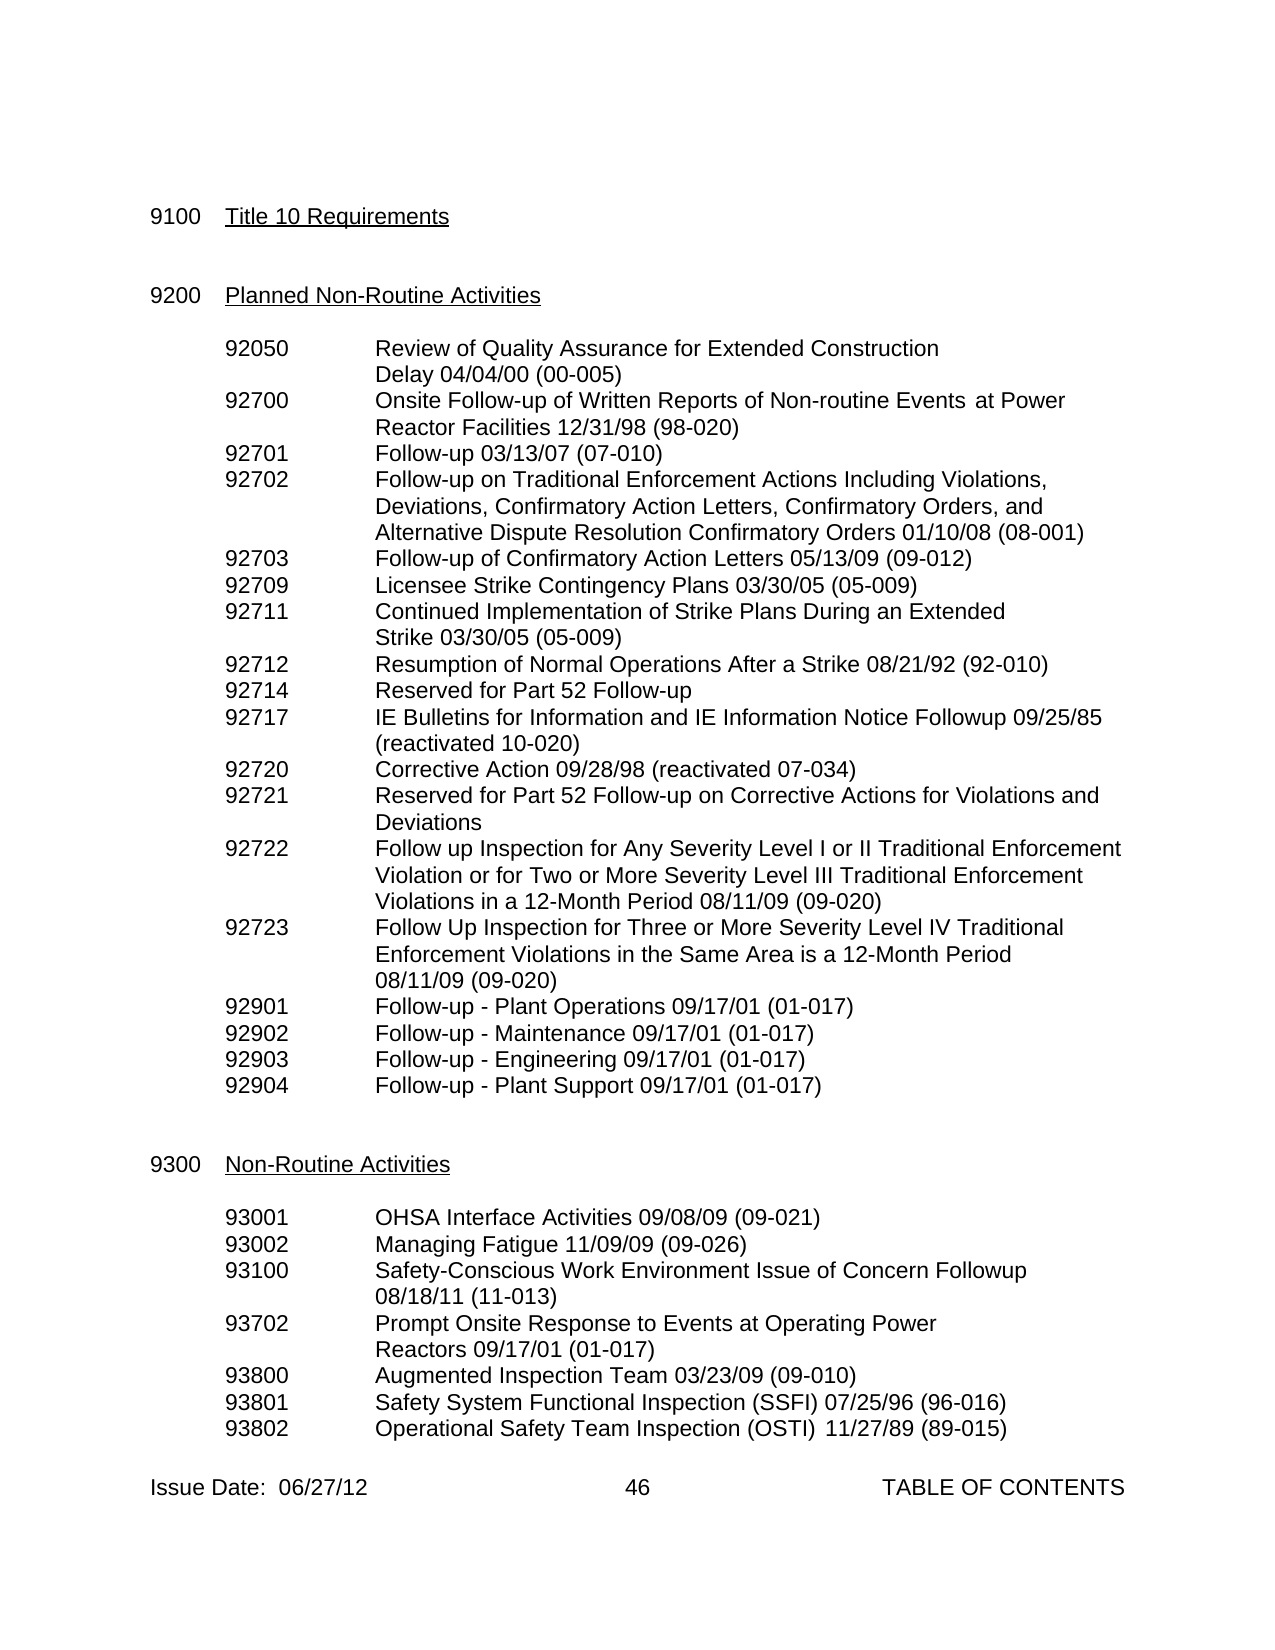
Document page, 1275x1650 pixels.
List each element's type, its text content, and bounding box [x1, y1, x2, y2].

text 93100 Safety-Conscious Work Environment Issue of Concern Followup [150, 1257, 1125, 1283]
text 92723 Follow Up Inspection for Three or More Severity Level IV Traditional Enforcement Violations in the Same Area is a 12-Month Period [150, 914, 1125, 967]
text 92714 Reserved for Part 52 Follow-up [225, 677, 1125, 703]
text 08/18/11 (11-013) [300, 1283, 1125, 1309]
text 92722 Follow up Inspection for Any Severity Level I or II Traditional Enforcement Violation or for Two or More Severity Level III Traditional Enforcement Violations in a 12-Month Period 08/11/09 (09-020) [150, 835, 1125, 914]
text 92050 Review of Quality Assurance for Extended Construction [150, 334, 1125, 361]
text 92903 Follow-up - Engineering 09/17/01 (01-017) [150, 1046, 1125, 1072]
text 92902 Follow-up - Maintenance 09/17/01 (01-017) [150, 1020, 1125, 1046]
text 93801 Safety System Functional Inspection (SSFI) 07/25/96 (96-016) [225, 1389, 1125, 1415]
text 92700 Onsite Follow-up of Written Reports of Non-routine Events at Power Reactor Facilities 12/31/98 (98-020) [225, 387, 1125, 440]
text 93800 Augmented Inspection Team 03/23/09 (09-010) [225, 1362, 1125, 1389]
text 92711 Continued Implementation of Strike Plans During an Extended [225, 598, 1125, 624]
text Reactors 09/17/01 (01-017) [225, 1336, 1125, 1362]
text 9200 Planned Non-Routine Activities [150, 282, 1125, 308]
text 9300 Non-Routine Activities [150, 1151, 1125, 1178]
text 93001 OHSA Interface Activities 09/08/09 (09-021) [225, 1204, 1125, 1231]
text 92701 Follow-up 03/13/07 (07-010) [150, 440, 1125, 466]
text 92703 Follow-up of Confirmatory Action Letters 05/13/09 (09-012) [150, 545, 1125, 572]
text Delay 04/04/00 (00-005) [150, 361, 1125, 387]
text 92721 Reserved for Part 52 Follow-up on Corrective Actions for Violations and Deviations [150, 782, 1125, 835]
text 92904 Follow-up - Plant Support 09/17/01 (01-017) [150, 1072, 1125, 1099]
text 92702 Follow-up on Traditional Enforcement Actions Including Violations, Deviations, Confirmatory Action Letters, Confirmatory Orders, and Alternative Dispute Resolution Confirmatory Orders 01/10/08 (08-001) [150, 466, 1125, 545]
text 93802 Operational Safety Team Inspection (OSTI) 11/27/89 (89-015) [150, 1415, 1125, 1441]
text 9100 Title 10 Requirements [150, 203, 1125, 229]
text 92901 Follow-up - Plant Operations 09/17/01 (01-017) [150, 993, 1125, 1020]
text Strike 03/30/05 (05-009) [150, 624, 1125, 651]
text 92709 Licensee Strike Contingency Plans 03/30/05 (05-009) [150, 572, 1125, 598]
text 93702 Prompt Onsite Response to Events at Operating Power [150, 1309, 1125, 1336]
text 93002 Managing Fatigue 11/09/09 (09-026) [225, 1231, 1125, 1257]
text 92720 Corrective Action 09/28/98 (reactivated 07-034) [225, 756, 1125, 782]
text 92717 IE Bulletins for Information and IE Information Notice Followup 09/25/85 (reactivated 10-020) [225, 703, 1125, 756]
text 08/11/09 (09-020) [150, 967, 1125, 993]
text 92712 Resumption of Normal Operations After a Strike 08/21/92 (92-010) [150, 651, 1125, 677]
